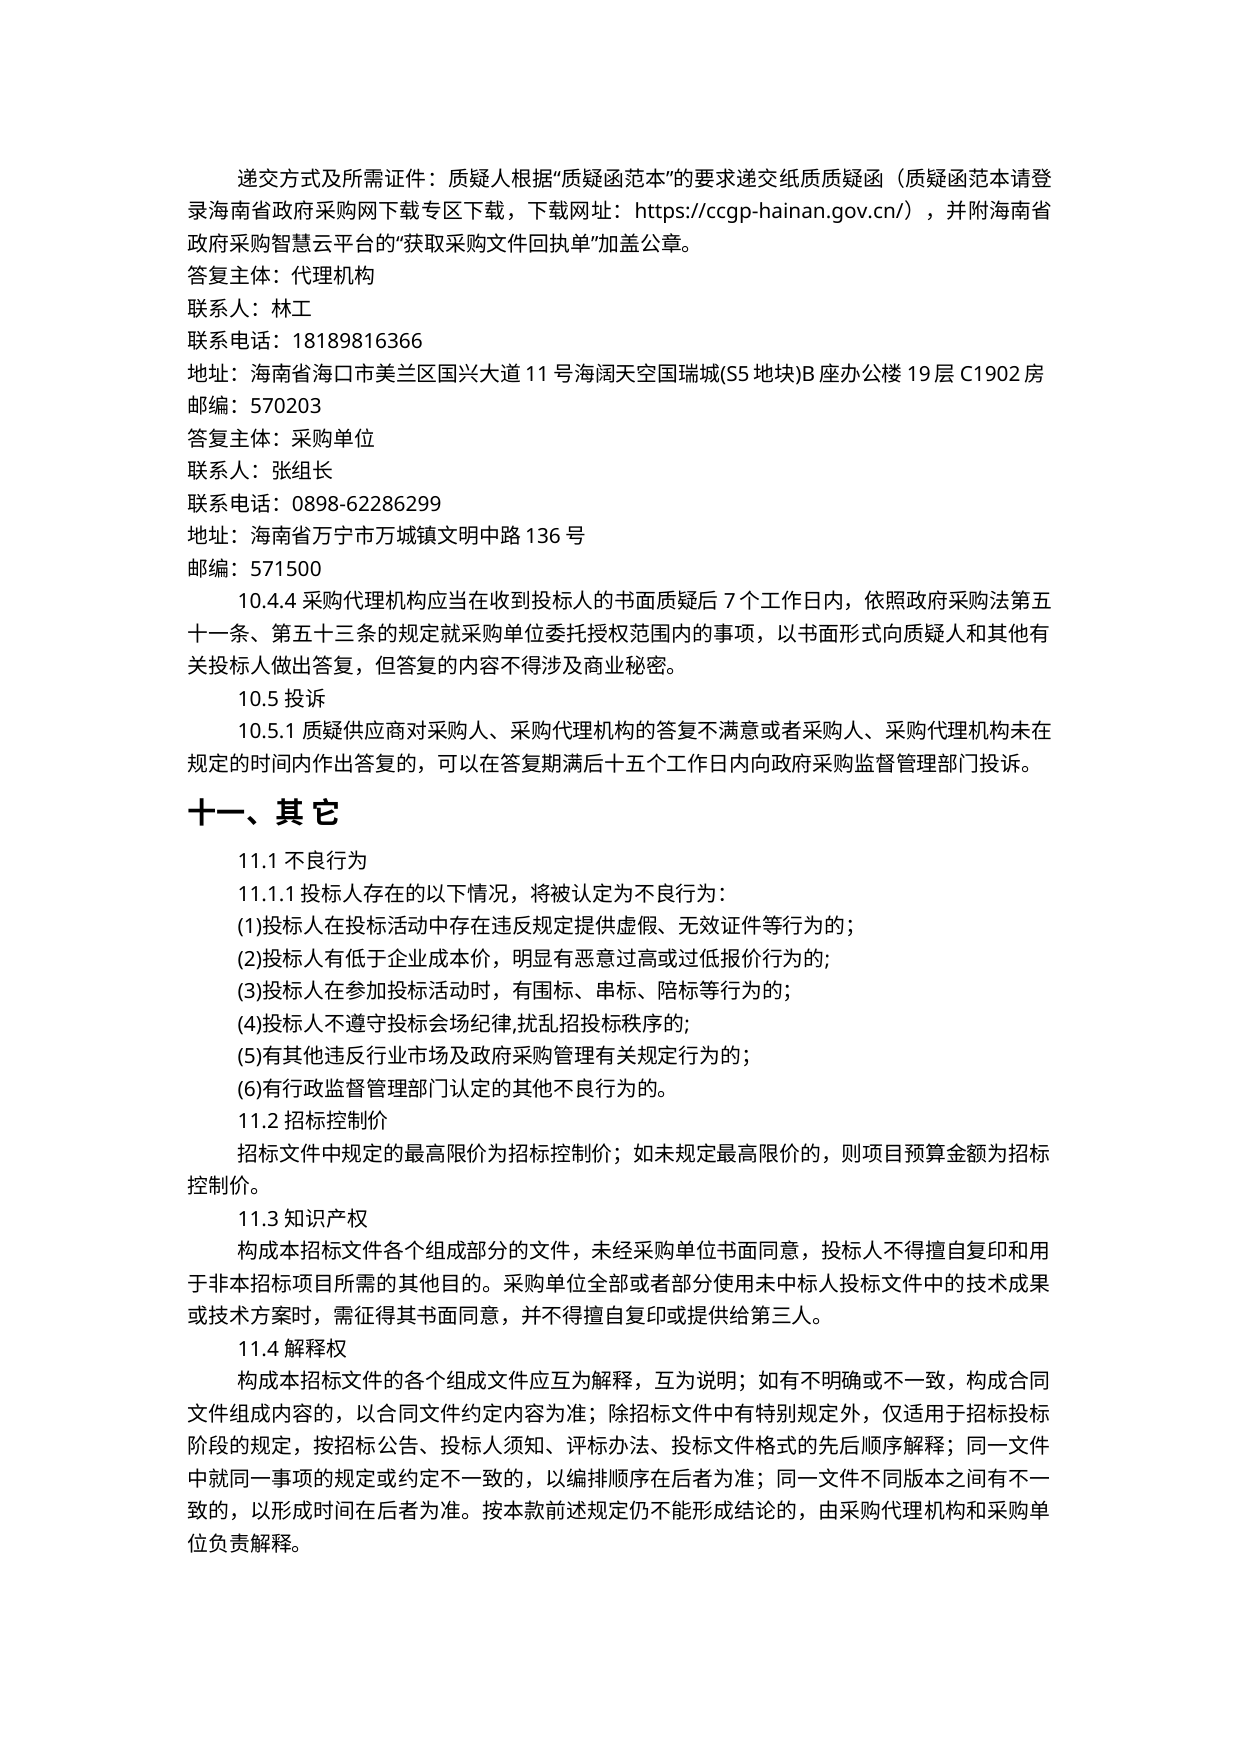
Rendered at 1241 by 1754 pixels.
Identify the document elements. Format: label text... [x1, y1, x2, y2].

text 构成本招标文件的各个组成文件应互为解释，互为说明；如有不明确或不一致，构成合同文件组成内容的，以合同文件约定内容为准；除招标文件中有特别规定外，仅适用于招标投标阶段的规定，按招标公告、投标人须知、评标办法、投标文件格式的先后顺序解释；同一文件中就同一事项的规定或约定不一致的，以编排顺序在后者为准；同一文件不同版本之间有不一致的，以形成时间在后者为准。按本款前述规定仍不能形成结论的，由采购代理机构和采购单位负责解释。 [187, 1364, 1053, 1559]
text 地址：海南省万宁市万城镇文明中路136号 [187, 519, 1053, 552]
text 递交方式及所需证件：质疑人根据“质疑函范本”的要求递交纸质质疑函（质疑函范本请登录海南省政府采购网下载专区下载，下载网址：https://ccgp-hainan.gov.cn/），并附海南省政府采购智慧云平台的“获取采购文件回执单”加盖公章。 [187, 162, 1053, 259]
text 联系电话：0898-62286299 [187, 487, 1053, 519]
text (6)有行政监督管理部门认定的其他不良行为的。 [187, 1072, 1053, 1104]
text 10.5 投诉 [187, 682, 1053, 714]
text (4)投标人不遵守投标会场纪律,扰乱招投标秩序的; [187, 1007, 1053, 1039]
text (2)投标人有低于企业成本价，明显有恶意过高或过低报价行为的; [187, 942, 1053, 974]
text 10.4.4 采购代理机构应当在收到投标人的书面质疑后7个工作日内，依照政府采购法第五十一条、第五十三条的规定就采购单位委托授权范围内的事项，以书面形式向质疑人和其他有关投标人做出答复，但答复的内容不得涉及商业秘密。 [187, 584, 1053, 682]
text 构成本招标文件各个组成部分的文件，未经采购单位书面同意，投标人不得擅自复印和用于非本招标项目所需的其他目的。采购单位全部或者部分使用未中标人投标文件中的技术成果或技术方案时，需征得其书面同意，并不得擅自复印或提供给第三人。 [187, 1234, 1053, 1332]
text 11.1 不良行为 [187, 844, 1053, 877]
text 十一、其 它 [187, 779, 1053, 844]
text 11.1.1投标人存在的以下情况，将被认定为不良行为： [187, 877, 1053, 909]
text 联系人：张组长 [187, 454, 1053, 487]
text 11.2 招标控制价 [187, 1104, 1053, 1137]
text 10.5.1 质疑供应商对采购人、采购代理机构的答复不满意或者采购人、采购代理机构未在规定的时间内作出答复的，可以在答复期满后十五个工作日内向政府采购监督管理部门投诉。 [187, 714, 1053, 779]
text (1)投标人在投标活动中存在违反规定提供虚假、无效证件等行为的； [187, 909, 1053, 942]
text (5)有其他违反行业市场及政府采购管理有关规定行为的； [187, 1039, 1053, 1072]
text 答复主体：采购单位 [187, 422, 1053, 454]
text 答复主体：代理机构 [187, 259, 1053, 292]
text 联系电话：18189816366 [187, 324, 1053, 357]
text 11.3 知识产权 [187, 1202, 1053, 1234]
text (3)投标人在参加投标活动时，有围标、串标、陪标等行为的； [187, 974, 1053, 1007]
text 联系人：林工 [187, 292, 1053, 324]
text 11.4 解释权 [187, 1332, 1053, 1364]
text 招标文件中规定的最高限价为招标控制价；如未规定最高限价的，则项目预算金额为招标控制价。 [187, 1137, 1053, 1202]
text 邮编：571500 [187, 552, 1053, 584]
text 邮编：570203 [187, 389, 1053, 422]
text 地址：海南省海口市美兰区国兴大道11号海阔天空国瑞城(S5地块)B座办公楼19层C1902房 [187, 357, 1053, 389]
